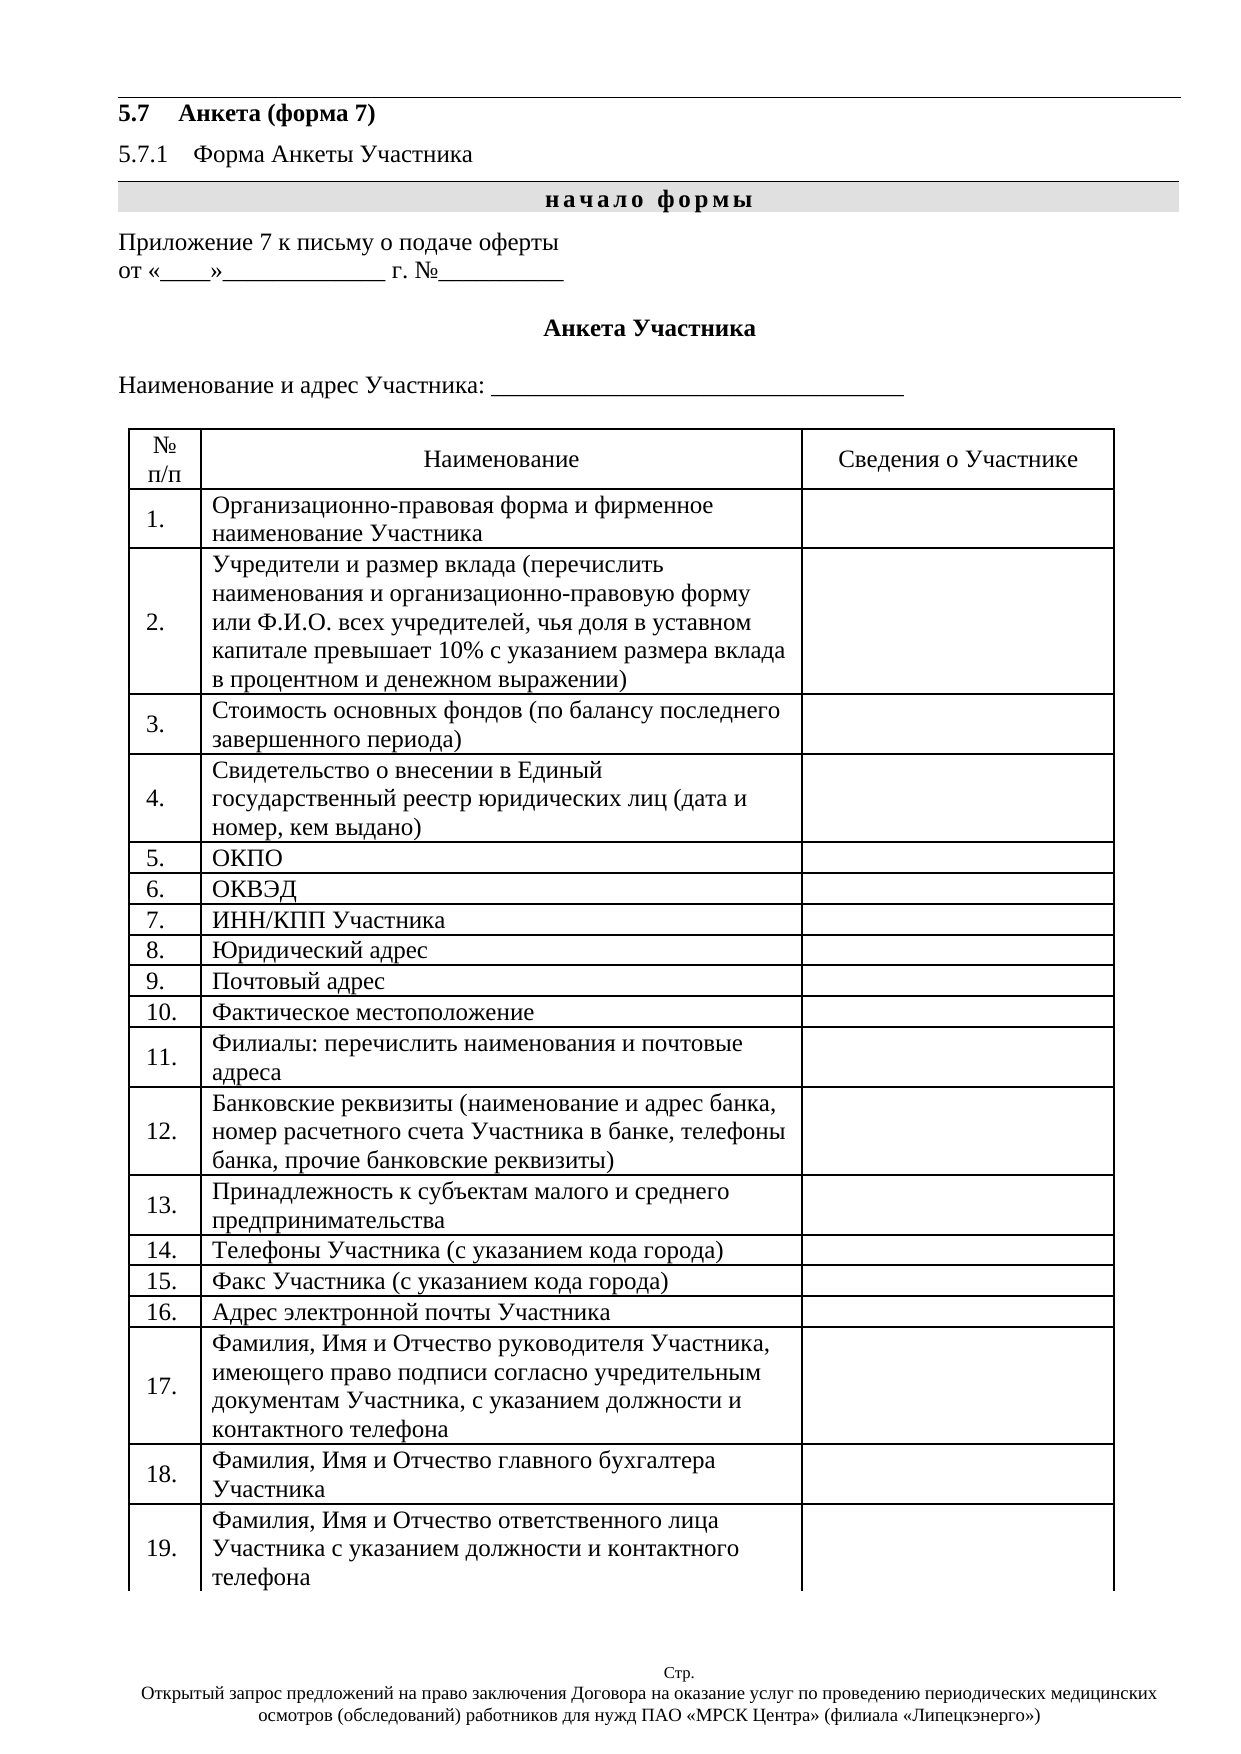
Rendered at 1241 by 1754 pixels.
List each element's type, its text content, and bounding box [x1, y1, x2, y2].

table_cell [130, 1236, 200, 1264]
table_cell [130, 1028, 200, 1086]
table_cell [130, 997, 200, 1026]
table_cell [130, 549, 200, 693]
table_header Наименование [202, 430, 801, 488]
table_cell [803, 874, 1113, 903]
table_header № п/п [130, 430, 200, 488]
table_cell [130, 936, 200, 964]
table_cell [803, 997, 1113, 1026]
subtitle Форма Анкеты Участника [118, 139, 1181, 168]
table_cell ОКПО [202, 843, 801, 872]
table_cell Адрес электронной почты Участника [202, 1297, 801, 1326]
table_cell Филиалы: перечислить наименования и почтовые адреса [202, 1028, 801, 1086]
table_cell [803, 1236, 1113, 1264]
table_cell [803, 695, 1113, 753]
table_cell Почтовый адрес [202, 966, 801, 995]
table_cell Свидетельство о внесении в Единый государственный реестр юридических лиц (дата и номер, кем выдано) [202, 755, 801, 841]
table_cell [130, 695, 200, 753]
table_cell [803, 905, 1113, 933]
table_cell Фактическое местоположение [202, 997, 801, 1026]
table_cell [803, 1266, 1113, 1295]
table_cell [130, 966, 200, 995]
table_cell [803, 755, 1113, 841]
table_cell ОКВЭД [202, 874, 801, 903]
table_cell [803, 936, 1113, 964]
table_cell [803, 1445, 1113, 1503]
table_cell [130, 1445, 200, 1503]
table_cell [130, 1505, 200, 1591]
table_cell ИНН/КПП Участника [202, 905, 801, 933]
table_cell [130, 1266, 200, 1295]
table_cell [130, 843, 200, 872]
table_cell [130, 874, 200, 903]
table_cell [803, 1176, 1113, 1233]
table_cell Телефоны Участника (с указанием кода города) [202, 1236, 801, 1264]
table_cell Учредители и размер вклада (перечислить наименования и организационно-правовую форму или Ф.И.О. всех учредителей, чья доля в уставном капитале превышает 10% с указанием размера вклада в процентном и денежном выражении) [202, 549, 801, 693]
text Наименование и адрес Участника: _________________________________ [118, 371, 1181, 399]
table_cell [803, 490, 1113, 547]
table_cell [803, 1088, 1113, 1174]
table_cell Принадлежность к субъектам малого и среднего предпринимательства [202, 1176, 801, 1233]
table_cell [803, 1505, 1113, 1591]
table_cell Банковские реквизиты (наименование и адрес банка, номер расчетного счета Участника в банке, телефоны банка, прочие банковские реквизиты) [202, 1088, 801, 1174]
table_cell Стоимость основных фондов (по балансу последнего завершенного периода) [202, 695, 801, 753]
table_cell [130, 490, 200, 547]
table_cell [803, 966, 1113, 995]
text Анкета Участника [118, 313, 1181, 342]
table_cell [803, 1028, 1113, 1086]
table_cell [130, 755, 200, 841]
table_cell [130, 1088, 200, 1174]
text начало формы [118, 182, 1179, 212]
text Приложение 7 к письму о подаче оферты от «____»_____________ г. №__________ [118, 227, 1181, 284]
table_cell Юридический адрес [202, 936, 801, 964]
table_cell [130, 1176, 200, 1233]
table_cell [803, 1328, 1113, 1443]
table_header Сведения о Участнике [803, 430, 1113, 488]
table_cell [130, 1328, 200, 1443]
table_cell Факс Участника (с указанием кода города) [202, 1266, 801, 1295]
table_cell [130, 1297, 200, 1326]
table_cell [803, 843, 1113, 872]
table_cell [803, 549, 1113, 693]
table_cell Фамилия, Имя и Отчество главного бухгалтера Участника [202, 1445, 801, 1503]
table_cell Фамилия, Имя и Отчество руководителя Участника, имеющего право подписи согласно учредительным документам Участника, с указанием должности и контактного телефона [202, 1328, 801, 1443]
table_cell [130, 905, 200, 933]
table_cell Фамилия, Имя и Отчество ответственного лица Участника с указанием должности и контактного телефона [202, 1505, 801, 1591]
table_cell Организационно-правовая форма и фирменное наименование Участника [202, 490, 801, 547]
subtitle Анкета (форма 7) [118, 98, 1181, 127]
table_cell [803, 1297, 1113, 1326]
